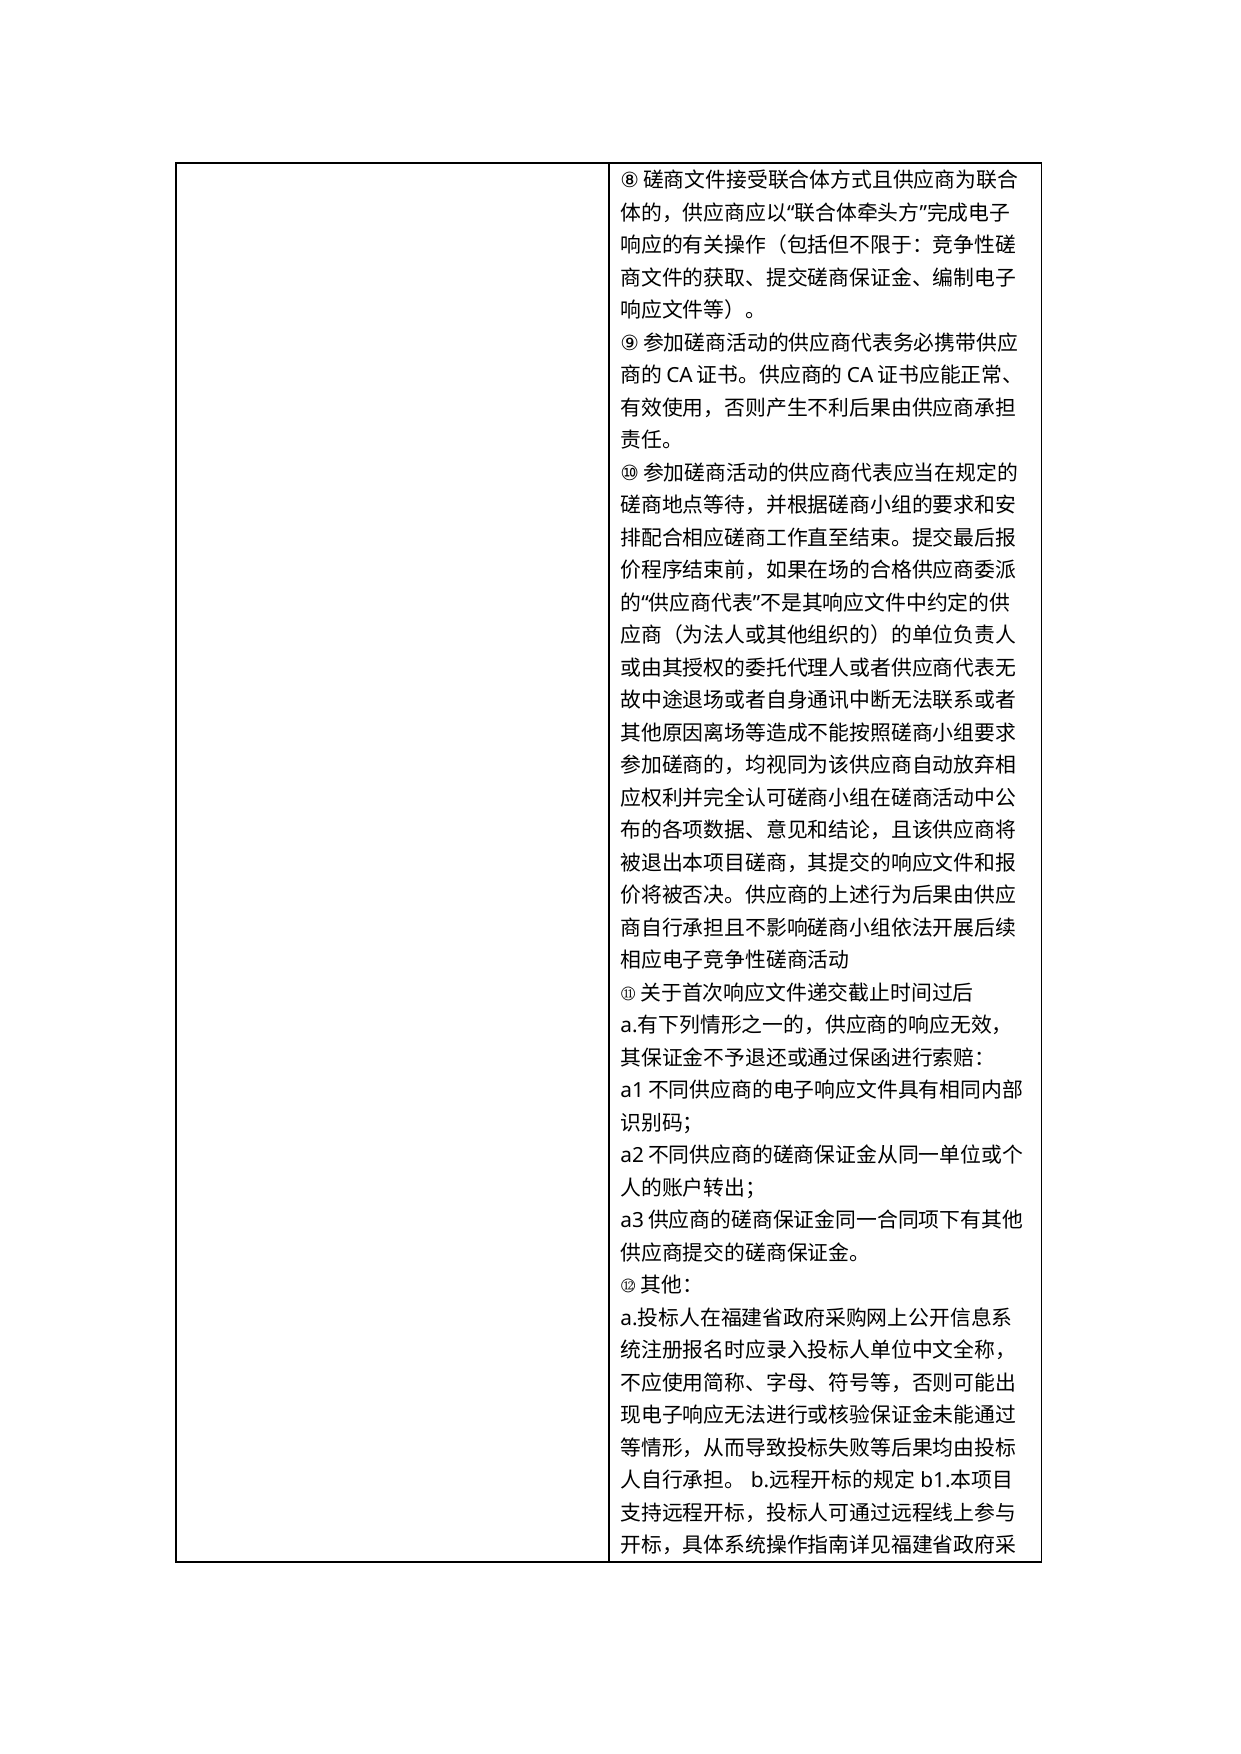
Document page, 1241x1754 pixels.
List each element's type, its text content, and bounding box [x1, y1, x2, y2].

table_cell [610, 164, 1041, 1561]
table_cell 1 [177, 164, 608, 1561]
